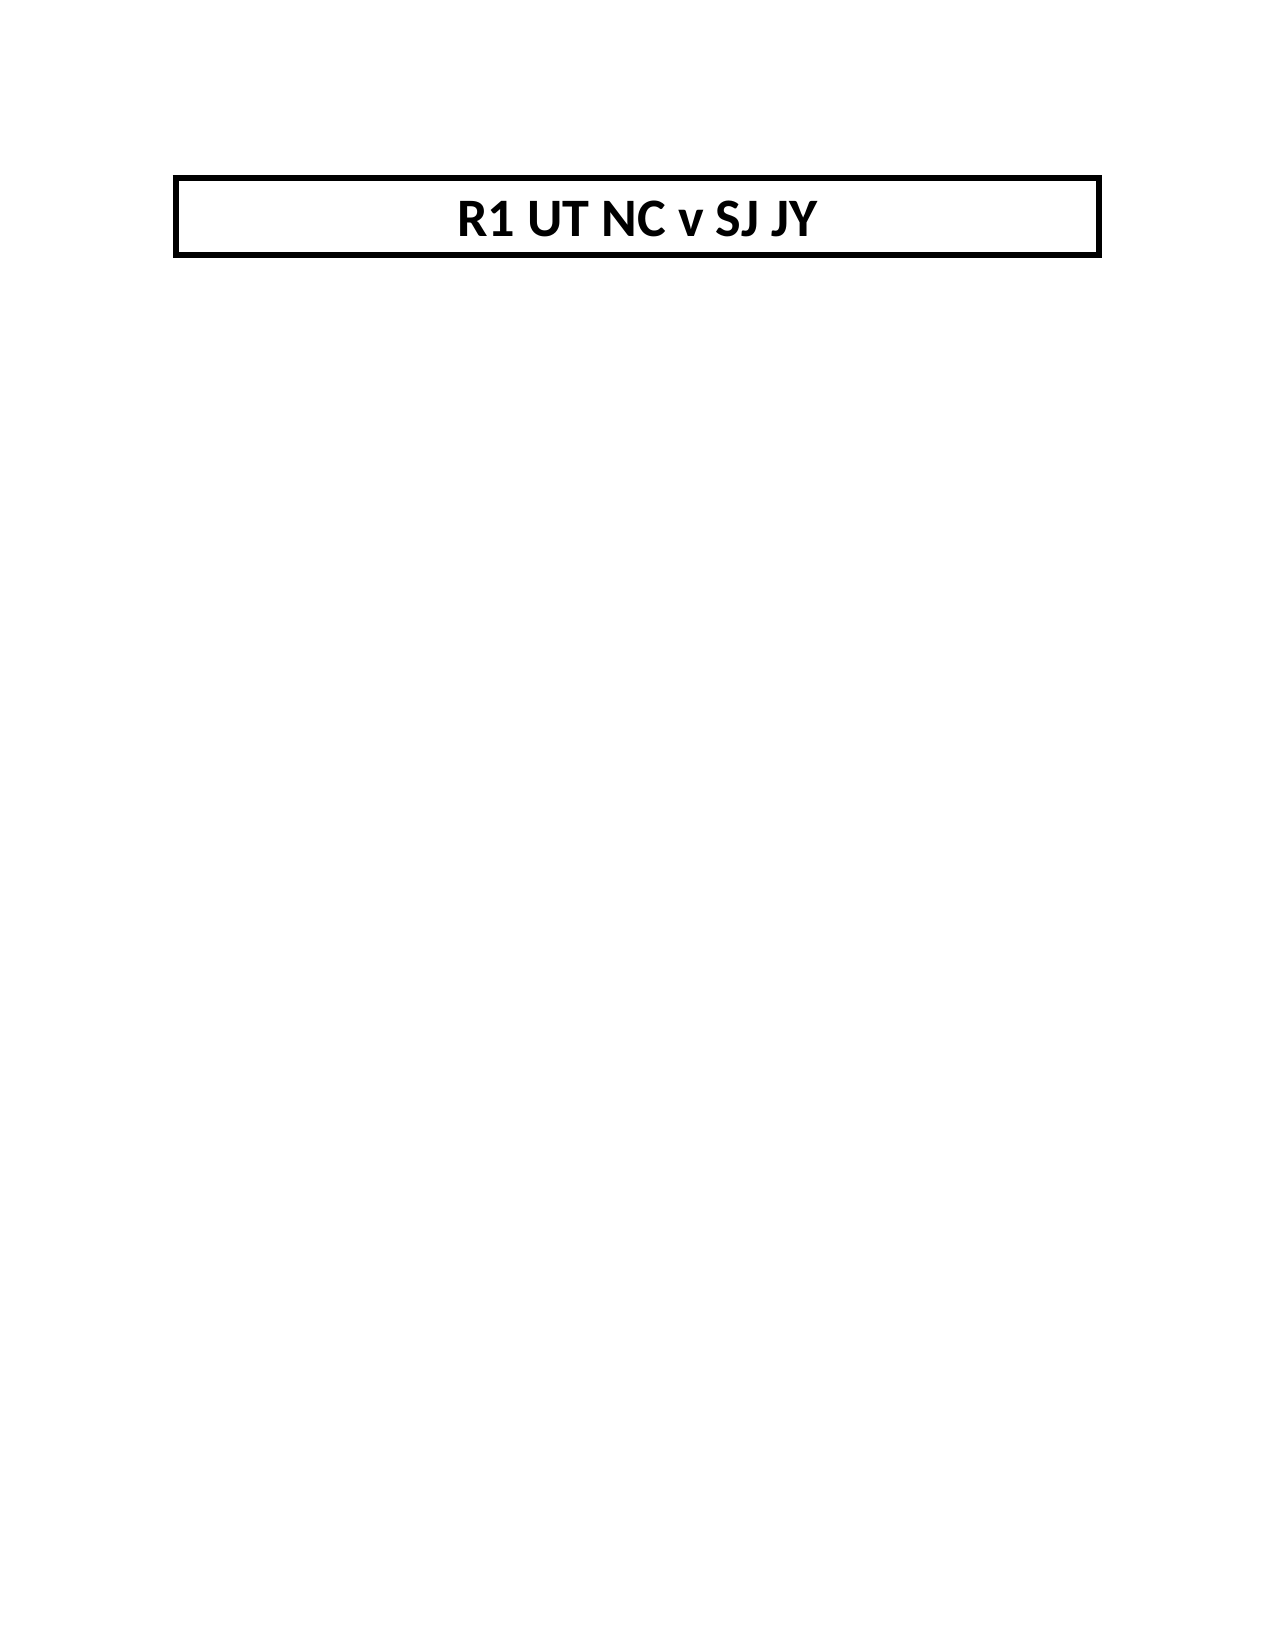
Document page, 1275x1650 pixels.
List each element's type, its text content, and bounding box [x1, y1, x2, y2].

subtitle R1 UT NC v SJ JY [179, 181, 1096, 252]
